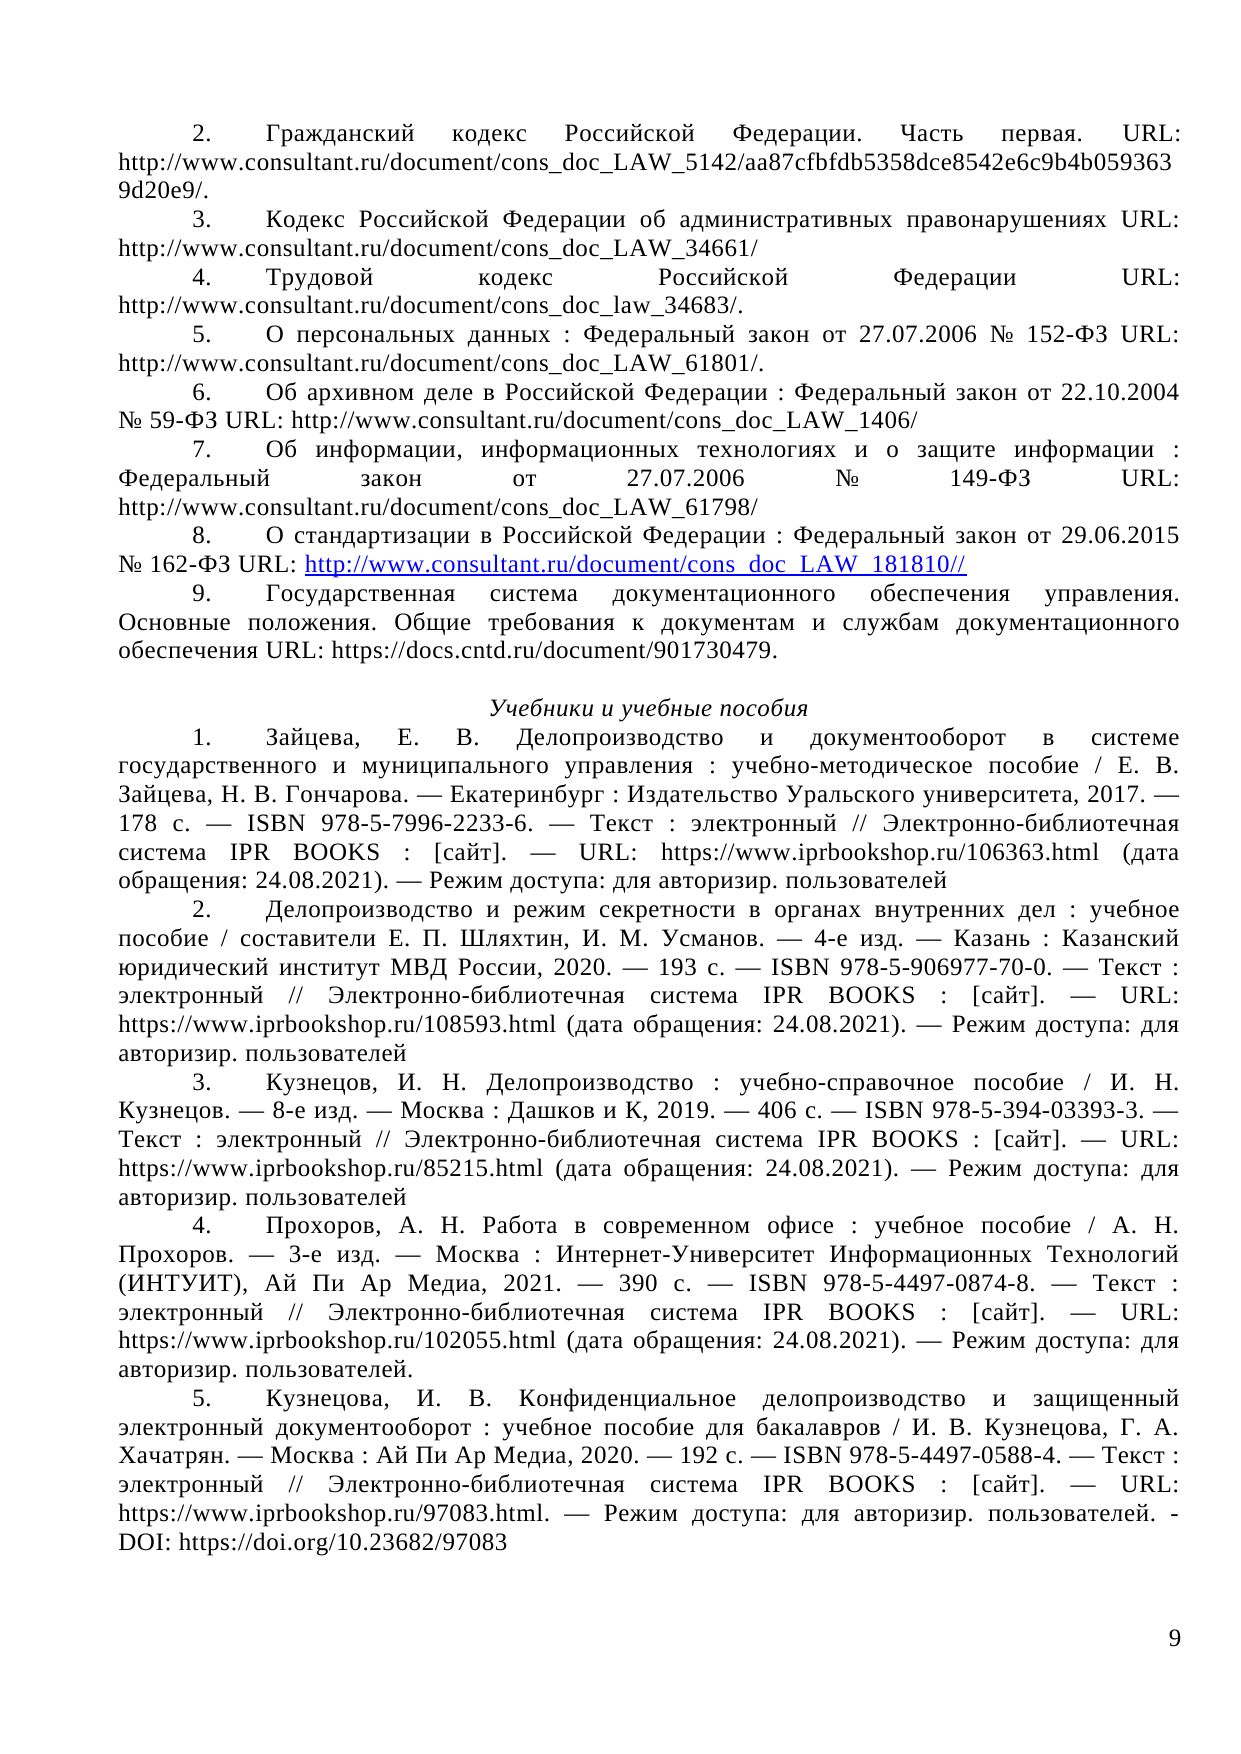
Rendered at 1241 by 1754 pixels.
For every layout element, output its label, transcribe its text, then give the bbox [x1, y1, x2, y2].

list О персональных данных : Федеральный закон от 27.07.2006 № 152-ФЗ URL: http://www.consultant.ru/document/cons_doc_LAW_61801/. [118, 319, 1181, 377]
list Кузнецова, И. В. Конфиденциальное делопроизводство и защищенный электронный документооборот : учебное пособие для бакалавров / И. В. Кузнецова, Г. А. Хачатрян. — Москва : Ай Пи Ар Медиа, 2020. — 192 c. — ISBN 978-5-4497-0588-4. — Текст : электронный // Электронно-библиотечная система IPR BOOKS : [сайт]. — URL: https://www.iprbookshop.ru/97083.html. — Режим доступа: для авторизир. пользователей. - DOI: https://doi.org/10.23682/97083 [118, 1383, 1181, 1556]
list Об информации, информационных технологиях и о защите информации : Федеральный закон от 27.07.2006 № 149-ФЗ URL: http://www.consultant.ru/document/cons_doc_LAW_61798/ [118, 434, 1181, 521]
list Гражданский кодекс Российской Федерации. Часть первая. URL: http://www.consultant.ru/document/cons_doc_LAW_5142/aa87cfbfdb5358dce8542e6c9b4b0593639d20e9/. [118, 118, 1181, 204]
list Об архивном деле в Российской Федерации : Федеральный закон от 22.10.2004 № 59-ФЗ URL: http://www.consultant.ru/document/cons_doc_LAW_1406/ [118, 377, 1181, 434]
list Государственная система документационного обеспечения управления. Основные положения. Общие требования к документам и службам документационного обеспечения URL: https://docs.cntd.ru/document/901730479. [118, 578, 1181, 664]
list Зайцева, Е. В. Делопроизводство и документооборот в системе государственного и муниципального управления : учебно-методическое пособие / Е. В. Зайцева, Н. В. Гончарова. — Екатеринбург : Издательство Уральского университета, 2017. — 178 c. — ISBN 978-5-7996-2233-6. — Текст : электронный // Электронно-библиотечная система IPR BOOKS : [сайт]. — URL: https://www.iprbookshop.ru/106363.html (дата обращения: 24.08.2021). — Режим доступа: для авторизир. пользователей [118, 722, 1181, 894]
list Кодекс Российской Федерации об административных правонарушениях URL: http://www.consultant.ru/document/cons_doc_LAW_34661/ [118, 204, 1181, 262]
list Кузнецов, И. Н. Делопроизводство : учебно-справочное пособие / И. Н. Кузнецов. — 8-е изд. — Москва : Дашков и К, 2019. — 406 c. — ISBN 978-5-394-03393-3. — Текст : электронный // Электронно-библиотечная система IPR BOOKS : [сайт]. — URL: https://www.iprbookshop.ru/85215.html (дата обращения: 24.08.2021). — Режим доступа: для авторизир. пользователей [118, 1067, 1181, 1211]
list Прохоров, А. Н. Работа в современном офисе : учебное пособие / А. Н. Прохоров. — 3-е изд. — Москва : Интернет-Университет Информационных Технологий (ИНТУИТ), Ай Пи Ар Медиа, 2021. — 390 c. — ISBN 978-5-4497-0874-8. — Текст : электронный // Электронно-библиотечная система IPR BOOKS : [сайт]. — URL: https://www.iprbookshop.ru/102055.html (дата обращения: 24.08.2021). — Режим доступа: для авторизир. пользователей. [118, 1211, 1181, 1383]
list Трудовой кодекс Российской Федерации URL: http://www.consultant.ru/document/cons_doc_law_34683/. [118, 262, 1181, 319]
text Учебники и учебные пособия [118, 693, 1181, 722]
list Делопроизводство и режим секретности в органах внутренних дел : учебное пособие / составители Е. П. Шляхтин, И. М. Усманов. — 4-е изд. — Казань : Казанский юридический институт МВД России, 2020. — 193 c. — ISBN 978-5-906977-70-0. — Текст : электронный // Электронно-библиотечная система IPR BOOKS : [сайт]. — URL: https://www.iprbookshop.ru/108593.html (дата обращения: 24.08.2021). — Режим доступа: для авторизир. пользователей [118, 894, 1181, 1067]
list О стандартизации в Российской Федерации : Федеральный закон от 29.06.2015 № 162-ФЗ URL: http://www.consultant.ru/document/cons_doc_LAW_181810// [118, 521, 1181, 578]
